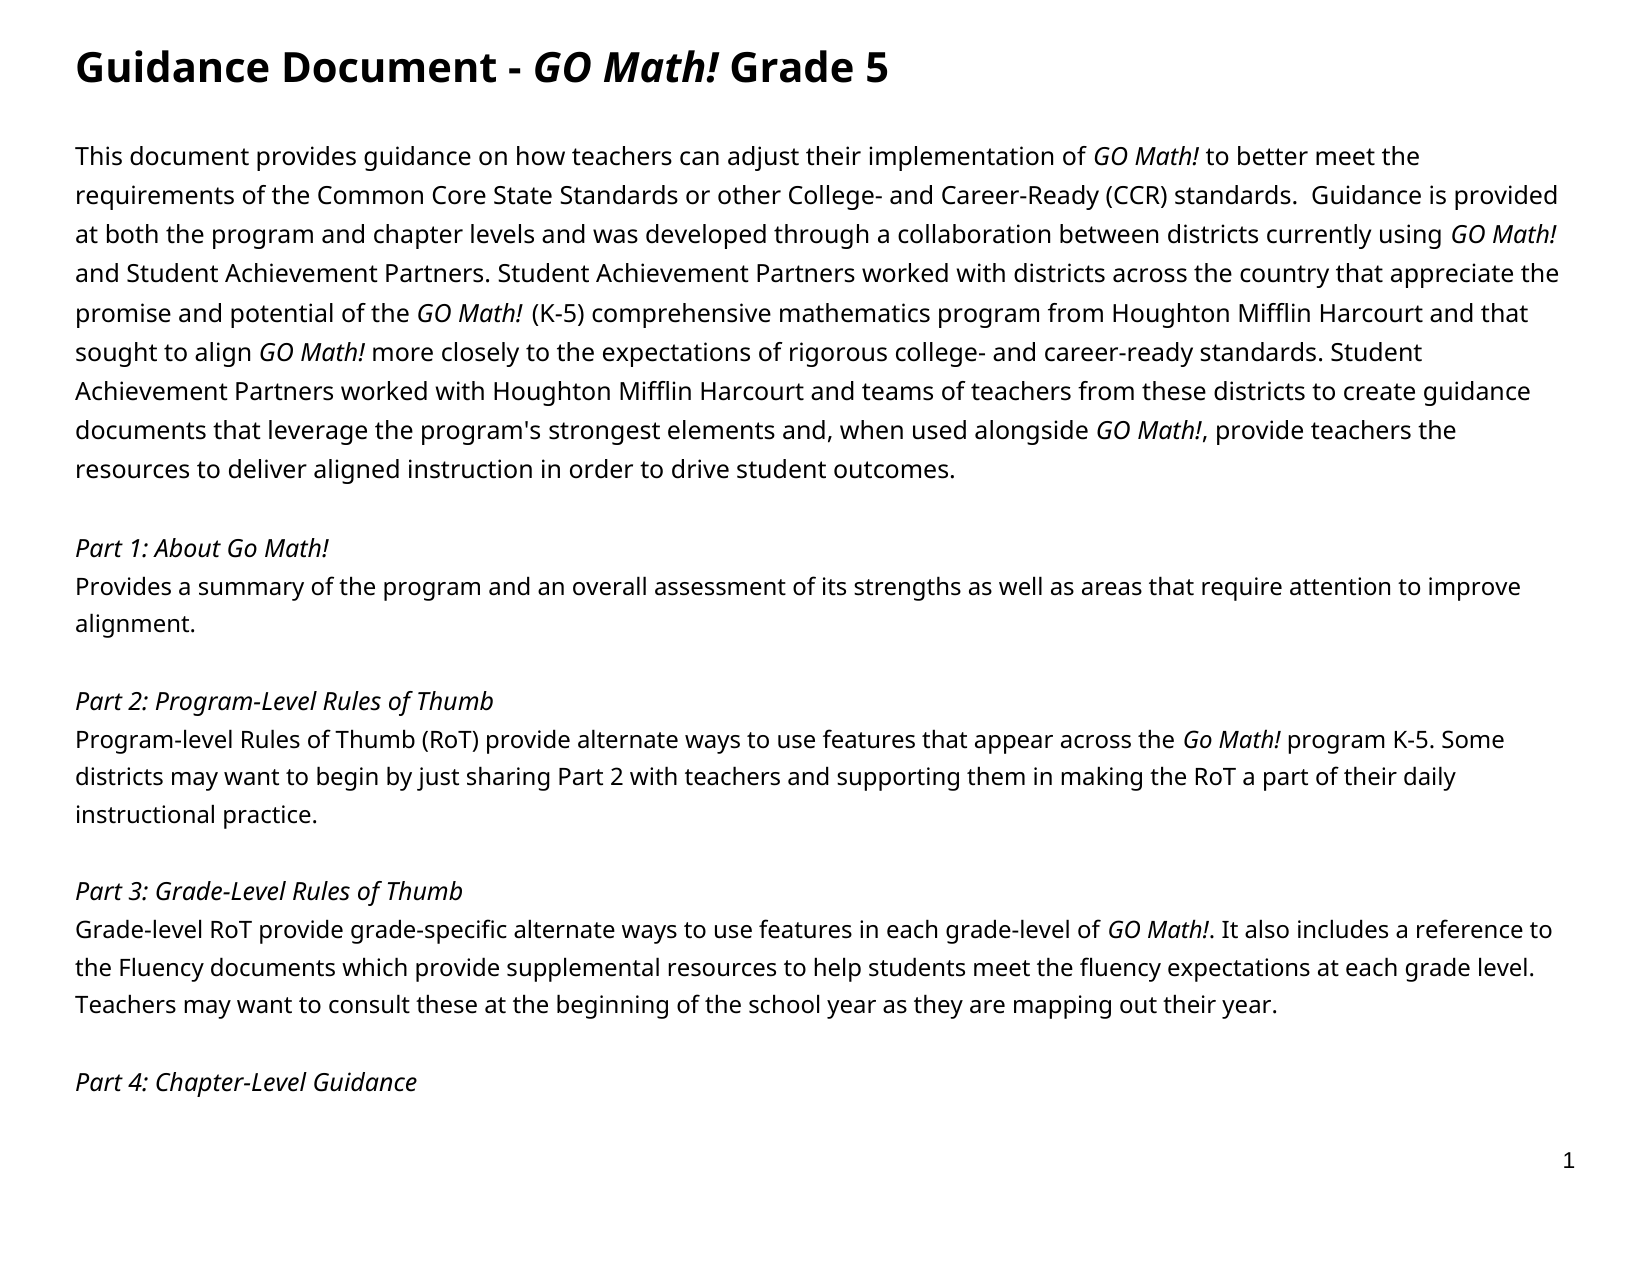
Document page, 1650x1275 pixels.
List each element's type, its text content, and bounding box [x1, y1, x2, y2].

text Part 4: Chapter-Level Guidance [75, 1064, 1575, 1098]
text Provides a summary of the program and an overall assessment of its strengths as well as areas that require attention to improve alignment. [75, 569, 1575, 639]
text Part 2: Program-Level Rules of Thumb [75, 683, 1575, 717]
text Program-level Rules of Thumb (RoT) provide alternate ways to use features that appear across the Go Math! program K-5. Some districts may want to begin by just sharing Part 2 with teachers and supporting them in making the RoT a part of their daily instructional practice. [75, 723, 1575, 830]
text Part 1: About Go Math! [75, 530, 1575, 564]
text Grade-level RoT provide grade-specific alternate ways to use features in each grade-level of GO Math!. It also includes a reference to the Fluency documents which provide supplemental resources to help students meet the fluency expectations at each grade level. Teachers may want to consult these at the beginning of the school year as they are mapping out their year. [75, 913, 1575, 1021]
text Guidance Document - GO Math! Grade 5 [75, 37, 1575, 94]
text Part 3: Grade-Level Rules of Thumb [75, 874, 1575, 908]
text This document provides guidance on how teachers can adjust their implementation of GO Math! to better meet the requirements of the Common Core State Standards or other College- and Career-Ready (CCR) standards. Guidance is provided at both the program and chapter levels and was developed through a collaboration between districts currently using GO Math! and Student Achievement Partners. Student Achievement Partners worked with districts across the country that appreciate the promise and potential of the GO Math! (K-5) comprehensive mathematics program from Houghton Mifflin Harcourt and that sought to align GO Math! more closely to the expectations of rigorous college- and career-ready standards. Student Achievement Partners worked with Houghton Mifflin Harcourt and teams of teachers from these districts to create guidance documents that leverage the program's strongest elements and, when used alongside GO Math!, provide teachers the resources to deliver aligned instruction in order to drive student outcomes. [75, 139, 1575, 486]
